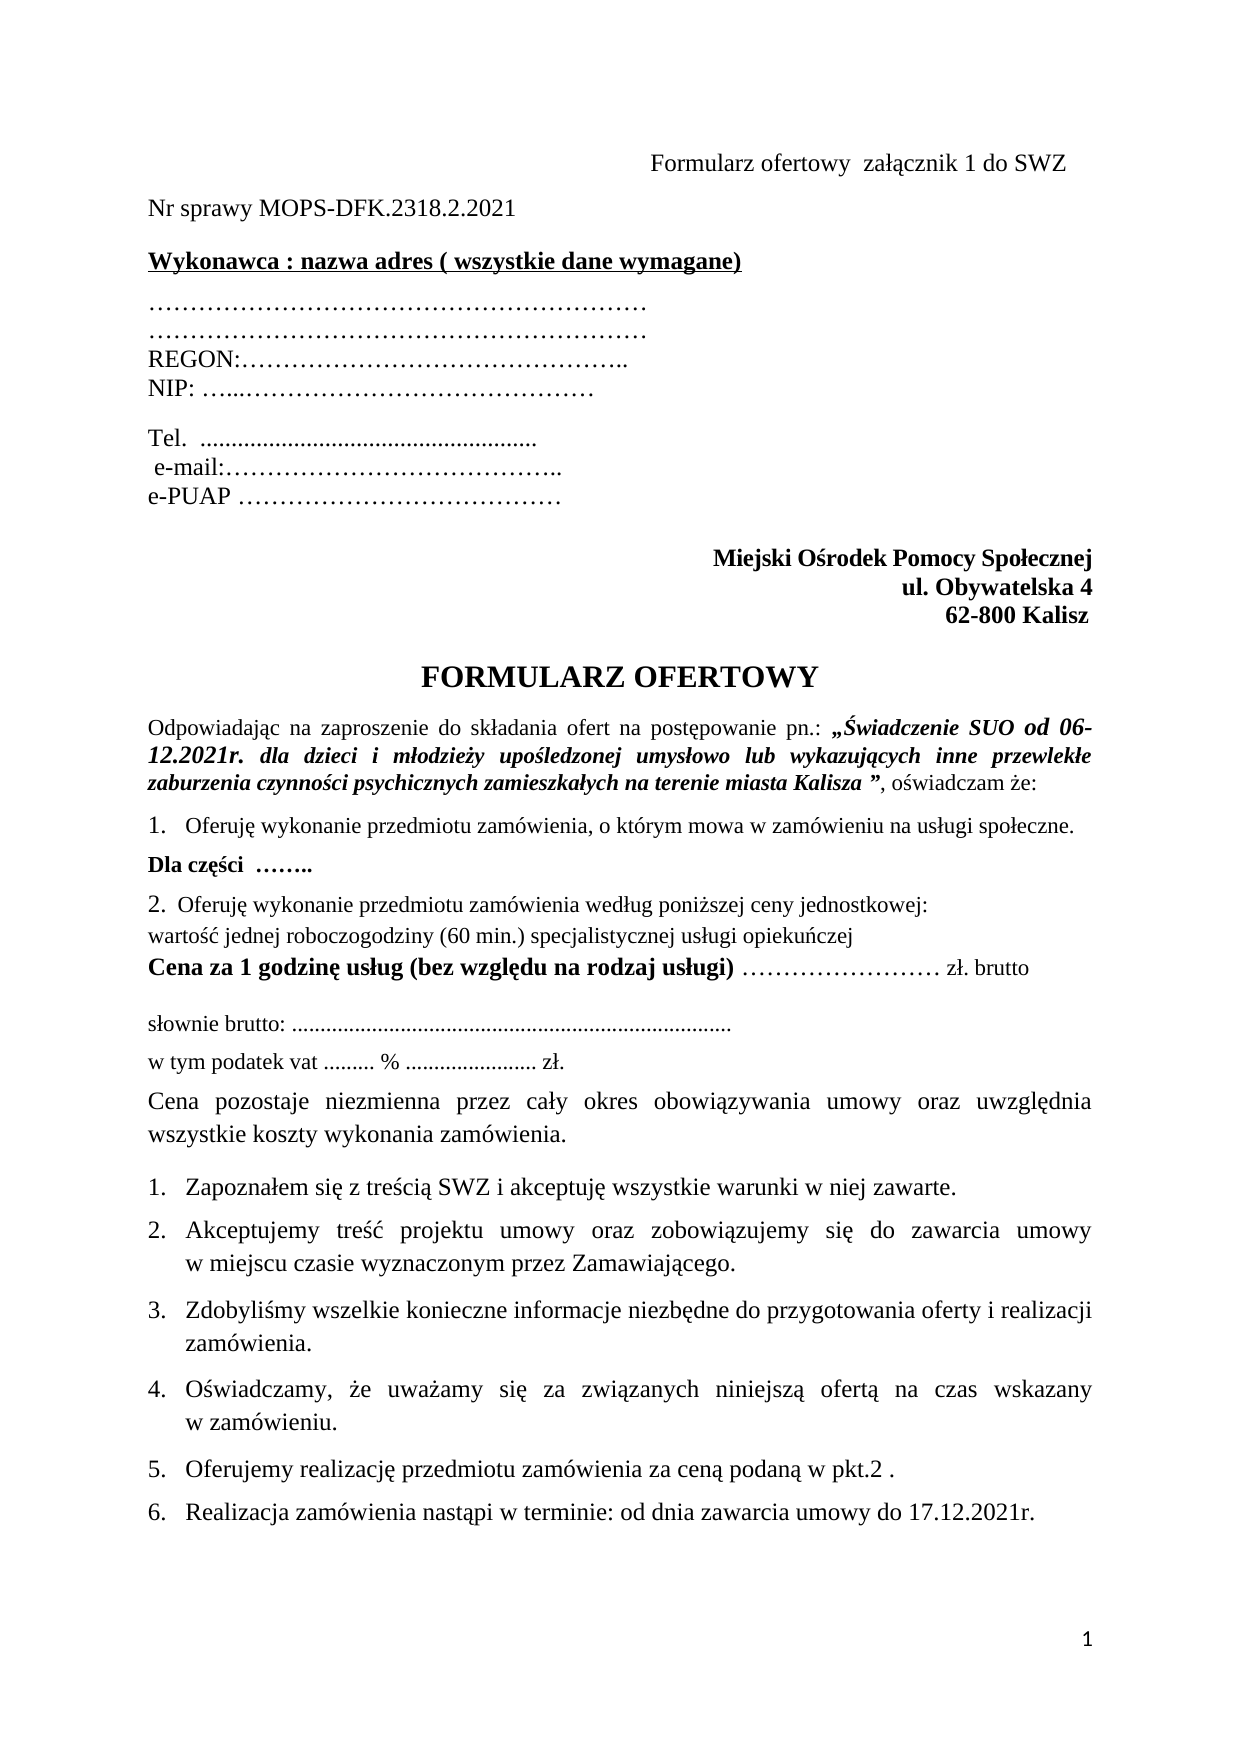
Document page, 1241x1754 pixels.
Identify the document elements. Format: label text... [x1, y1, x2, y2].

text w tym podatek vat ......... % ....................... zł. [148, 1048, 1093, 1074]
text Tel. ...................................................... [148, 423, 1093, 452]
text Wykonawca : nazwa adres ( wszystkie dane wymagane) [148, 246, 1093, 275]
text Odpowiadając na zaproszenie do składania ofert na postępowanie pn.: „Świadczenie SUO od 06-12.2021r. dla dzieci i młodzieży upośledzonej umysłowo lub wykazujących inne przewlekłe zaburzenia czynności psychicznych zamieszkałych na terenie miasta Kalisza ”, oświadczam że: [148, 712, 1093, 796]
subtitle Miejski Ośrodek Pomocy Społecznej [148, 543, 1093, 572]
text …………………………………………………… [148, 315, 1093, 344]
text Cena pozostaje niezmienna przez cały okres obowiązywania umowy oraz uwzględnia wszystkie koszty wykonania zamówienia. [148, 1086, 1093, 1148]
text Cena za 1 godzinę usług (bez względu na rodzaj usługi) …………………… zł. brutto [148, 952, 1093, 981]
text Dla części …….. [148, 851, 1093, 877]
list Oświadczamy, że uważamy się za związanych niniejszą ofertą na czas wskazany w zamówieniu. [148, 1374, 1093, 1436]
list Akceptujemy treść projektu umowy oraz zobowiązujemy się do zawarcia umowy w miejscu czasie wyznaczonym przez Zamawiającego. [148, 1215, 1093, 1277]
text wartość jednej roboczogodziny (60 min.) specjalistycznej usługi opiekuńczej [148, 922, 1093, 948]
text e-mail:………………………………….. [148, 452, 1093, 481]
list Zapoznałem się z treścią SWZ i akceptuję wszystkie warunki w niej zawarte. [148, 1172, 1093, 1201]
text …………………………………………………… [148, 287, 1093, 315]
text FORMULARZ OFERTOWY [148, 658, 1093, 694]
text Nr sprawy MOPS-DFK.2318.2.2021 [148, 193, 1093, 222]
list Zdobyliśmy wszelkie konieczne informacje niezbędne do przygotowania oferty i realizacji zamówienia. [148, 1295, 1093, 1356]
text NIP: …...…………………………………… [148, 373, 1093, 402]
text ul. Obywatelska 4 62-800 Kalisz [148, 572, 1093, 629]
list Oferujemy realizację przedmiotu zamówienia za ceną podaną w pkt.2 . [148, 1454, 1093, 1483]
text słownie brutto: ............................................................................. [148, 1010, 1093, 1036]
list Realizacja zamówienia nastąpi w terminie: od dnia zawarcia umowy do 17.12.2021r. [148, 1497, 1093, 1526]
text Formularz ofertowy załącznik 1 do SWZ [148, 148, 1093, 176]
text e-PUAP ………………………………… [148, 481, 1093, 509]
text REGON:……………………………………….. [148, 344, 1093, 373]
list Oferuję wykonanie przedmiotu zamówienia według poniższej ceny jednostkowej: [148, 889, 1093, 918]
list Oferuję wykonanie przedmiotu zamówienia, o którym mowa w zamówieniu na usługi społeczne. [148, 810, 1093, 839]
